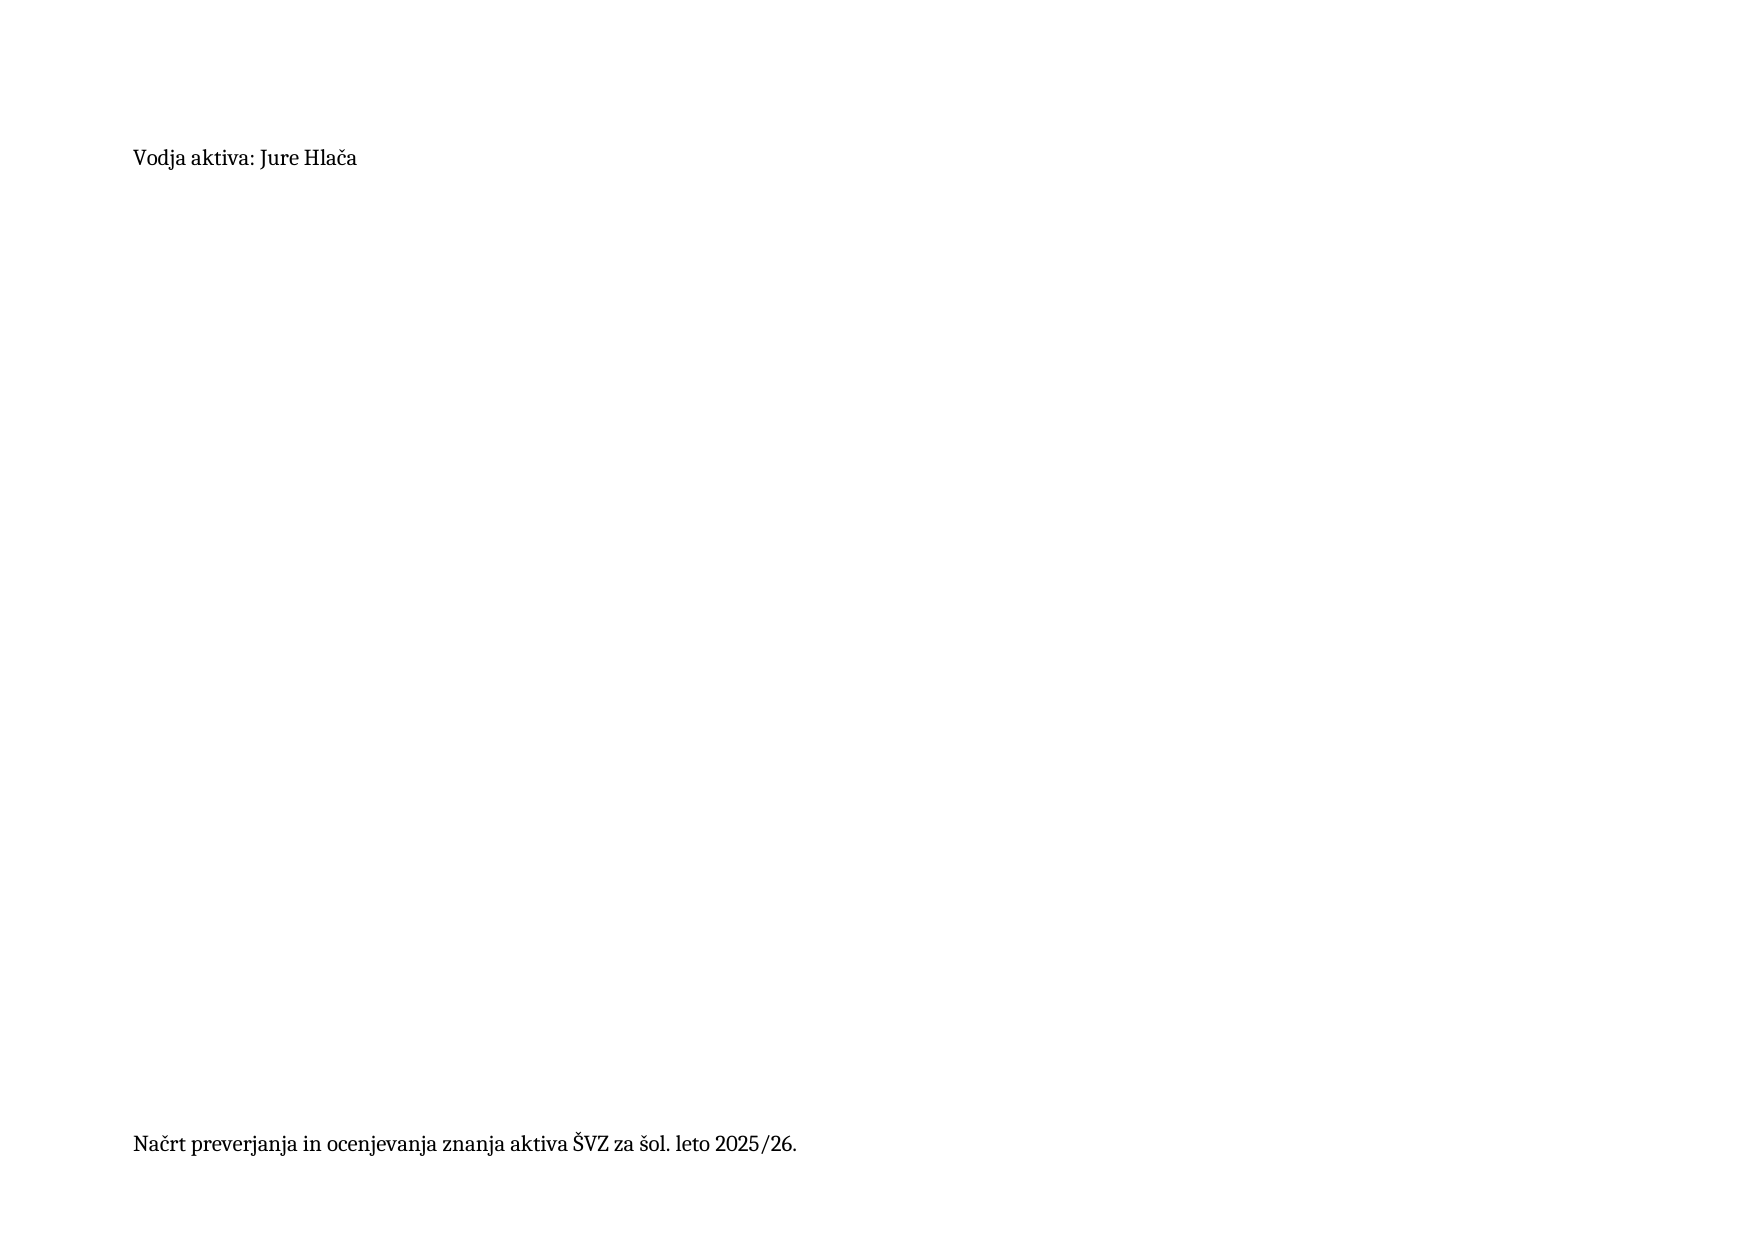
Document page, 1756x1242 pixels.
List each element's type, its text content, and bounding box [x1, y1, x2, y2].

text Vodja aktiva: Jure Hlača [133, 144, 1639, 171]
